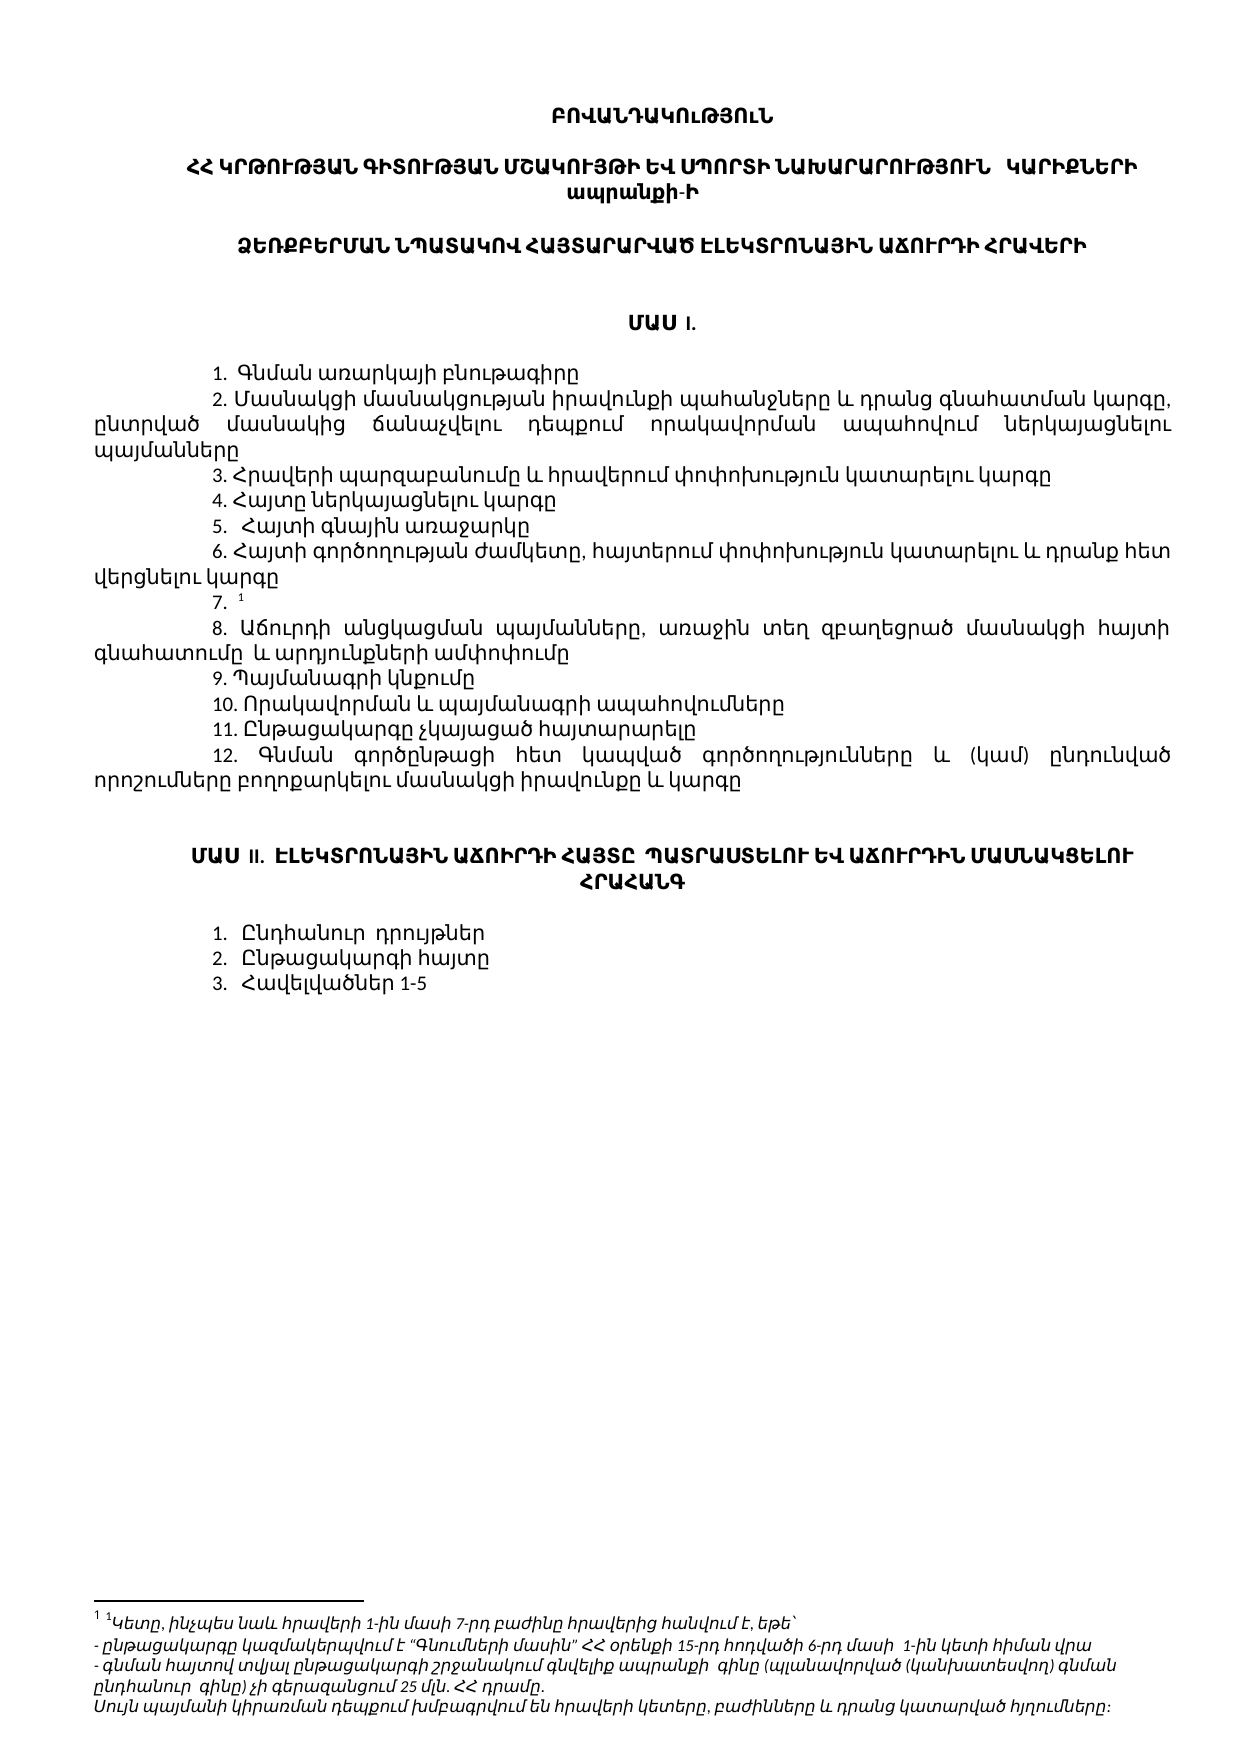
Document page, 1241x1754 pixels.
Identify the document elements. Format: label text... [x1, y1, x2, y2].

text 10. Որակավորման և պայմանագրի ապահովումները [94, 691, 1171, 716]
text 2. Մասնակցի մասնակցության իրավունքի պահանջները և դրանց գնահատման կարգը, ընտրված մասնակից ճանաչվելու դեպքում որակավորման ապահովում ներկայացնելու պայմանները [94, 386, 1171, 462]
text ՄԱՍ I. [94, 310, 1171, 335]
text ԲՈՎԱՆԴԱԿՈւԹՅՈւՆ [94, 103, 1171, 128]
text 8. Աճուրդի անցկացման պայմանները, առաջին տեղ զբաղեցրած մասնակցի հայտի գնահատումը և արդյունքների ամփոփումը [94, 615, 1171, 666]
text ՄԱՍ II. ԷԼԵԿՏՐՈՆԱՅԻՆ ԱՃՈԻՐԴԻ ՀԱՅՏԸ ՊԱՏՐԱՍՏԵԼՈՒ ԵՎ ԱՃՈՒՐԴԻՆ ՄԱՍՆԱԿՑԵԼՈՒ ՀՐԱՀԱՆԳ [94, 843, 1171, 894]
text 9. Պայմանագրի կնքումը [94, 666, 1171, 691]
text 4. Հայտը ներկայացնելու կարգը [94, 488, 1171, 513]
text 5. Հայտի գնային առաջարկը [94, 513, 1171, 538]
text 3. Հավելվածներ 1-5 [94, 971, 1171, 996]
text 2. Ընթացակարգի հայտը [94, 945, 1171, 971]
text 6. Հայտի գործողության ժամկետը, հայտերում փոփոխություն կատարելու և դրանք հետ վերցնելու կարգը [94, 538, 1171, 589]
text 12. Գնման գործընթացի հետ կապված գործողությունները և (կամ) ընդունված որոշումները բողոքարկելու մասնակցի իրավունքը և կարգը [94, 742, 1171, 793]
text ՁԵՌՔԲԵՐՄԱՆ ՆՊԱՏԱԿՈՎ ՀԱՅՏԱՐԱՐՎԱԾ ԷԼԵԿՏՐՈՆԱՅԻՆ ԱՃՈՒՐԴԻ ՀՐԱՎԵՐԻ [94, 233, 1171, 259]
text 1. Գնման առարկայի բնութագիրը [94, 361, 1171, 386]
text 11. Ընթացակարգը չկայացած հայտարարելը [94, 716, 1171, 742]
text ՀՀ ԿՐԹՈՒԹՅԱՆ ԳԻՏՈՒԹՅԱՆ ՄՇԱԿՈՒՅԹԻ ԵՎ ՍՊՈՐՏԻ ՆԱԽԱՐԱՐՈՒԹՅՈՒՆ ԿԱՐԻՔՆԵՐԻ ապրանքի-Ի [94, 154, 1171, 205]
text 1. Ընդհանուր դրույթներ [94, 920, 1171, 945]
text 7. 1 [94, 589, 1171, 615]
text 3. Հրավերի պարզաբանումը և հրավերում փոփոխություն կատարելու կարգը [94, 462, 1171, 488]
